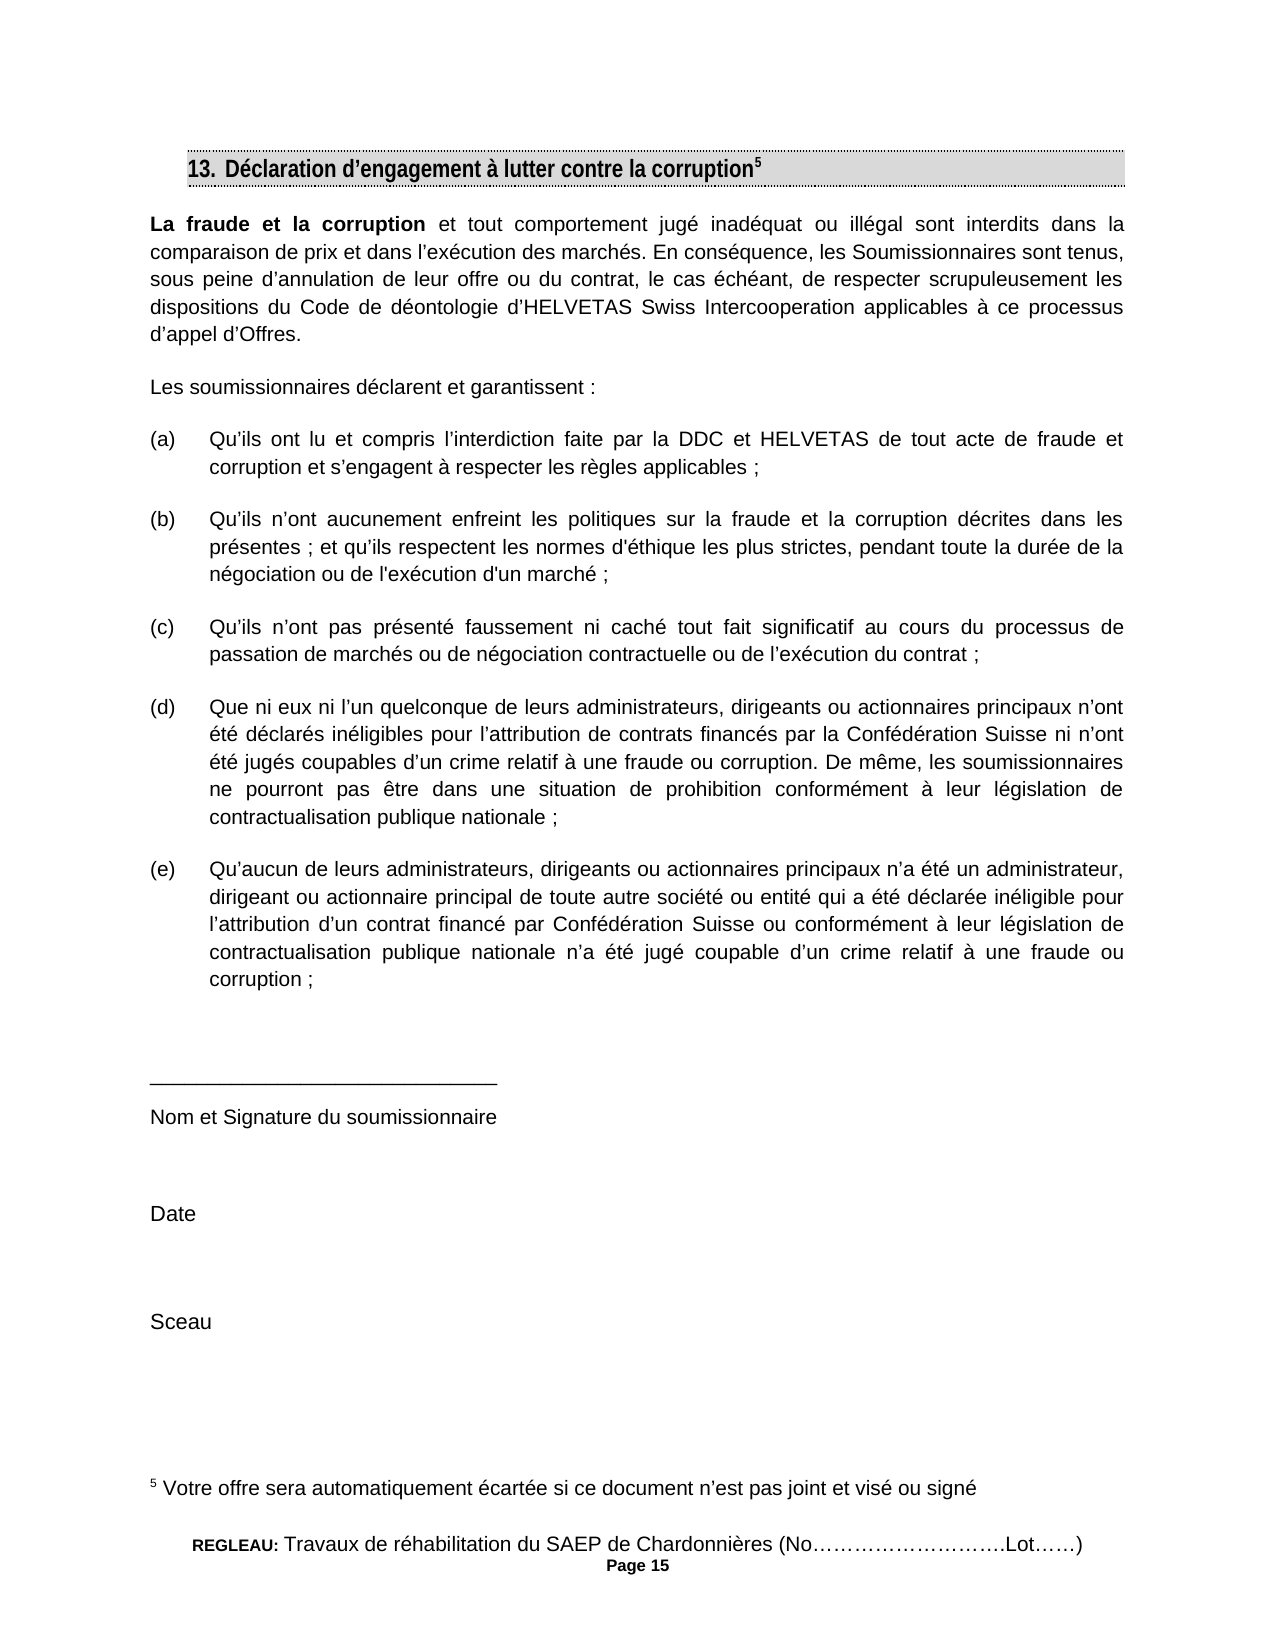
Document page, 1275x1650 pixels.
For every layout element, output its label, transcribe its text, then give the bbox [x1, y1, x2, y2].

subtitle Déclaration d’engagement à lutter contre la corruption [187, 150, 1125, 187]
text (c) Qu’ils n’ont pas présenté faussement ni caché tout fait significatif au cours du processus de passation de marchés ou de négociation contractuelle ou de l’exécution du contrat ; [150, 614, 1125, 666]
text La fraude et la corruption et tout comportement jugé inadéquat ou illégal sont interdits dans la comparaison de prix et dans l’exécution des marchés. En conséquence, les Soumissionnaires sont tenus, sous peine d’annulation de leur offre ou du contrat, le cas échéant, de respecter scrupuleusement les dispositions du Code de déontologie d’HELVETAS Swiss Intercooperation applicables à ce processus d’appel d’Offres. [150, 212, 1125, 346]
text (d) Que ni eux ni l’un quelconque de leurs administrateurs, dirigeants ou actionnaires principaux n’ont été déclarés inéligibles pour l’attribution de contrats financés par la Confédération Suisse ni n’ont été jugés coupables d’un crime relatif à une fraude ou corruption. De même, les soumissionnaires ne pourront pas être dans une situation de prohibition conformément à leur législation de contractualisation publique nationale ; [150, 694, 1125, 828]
text Les soumissionnaires déclarent et garantissent : [150, 374, 1125, 398]
text (a) Qu’ils ont lu et compris l’interdiction faite par la DDC et HELVETAS de tout acte de fraude et corruption et s’engagent à respecter les règles applicables ; [150, 427, 1125, 478]
text (b) Qu’ils n’ont aucunement enfreint les politiques sur la fraude et la corruption décrites dans les présentes ; et qu’ils respectent les normes d'éthique les plus strictes, pendant toute la durée de la négociation ou de l'exécution d'un marché ; [150, 507, 1125, 586]
text ______________________________ [150, 1062, 1125, 1086]
text Nom et Signature du soumissionnaire [150, 1104, 1125, 1128]
text Sceau [150, 1309, 1125, 1334]
text Date [150, 1201, 1125, 1226]
text (e) Qu’aucun de leurs administrateurs, dirigeants ou actionnaires principaux n’a été un administrateur, dirigeant ou actionnaire principal de toute autre société ou entité qui a été déclarée inéligible pour l’attribution d’un contrat financé par Confédération Suisse ou conformément à leur législation de contractualisation publique nationale n’a été jugé coupable d’un crime relatif à une fraude ou corruption ; [150, 857, 1125, 991]
